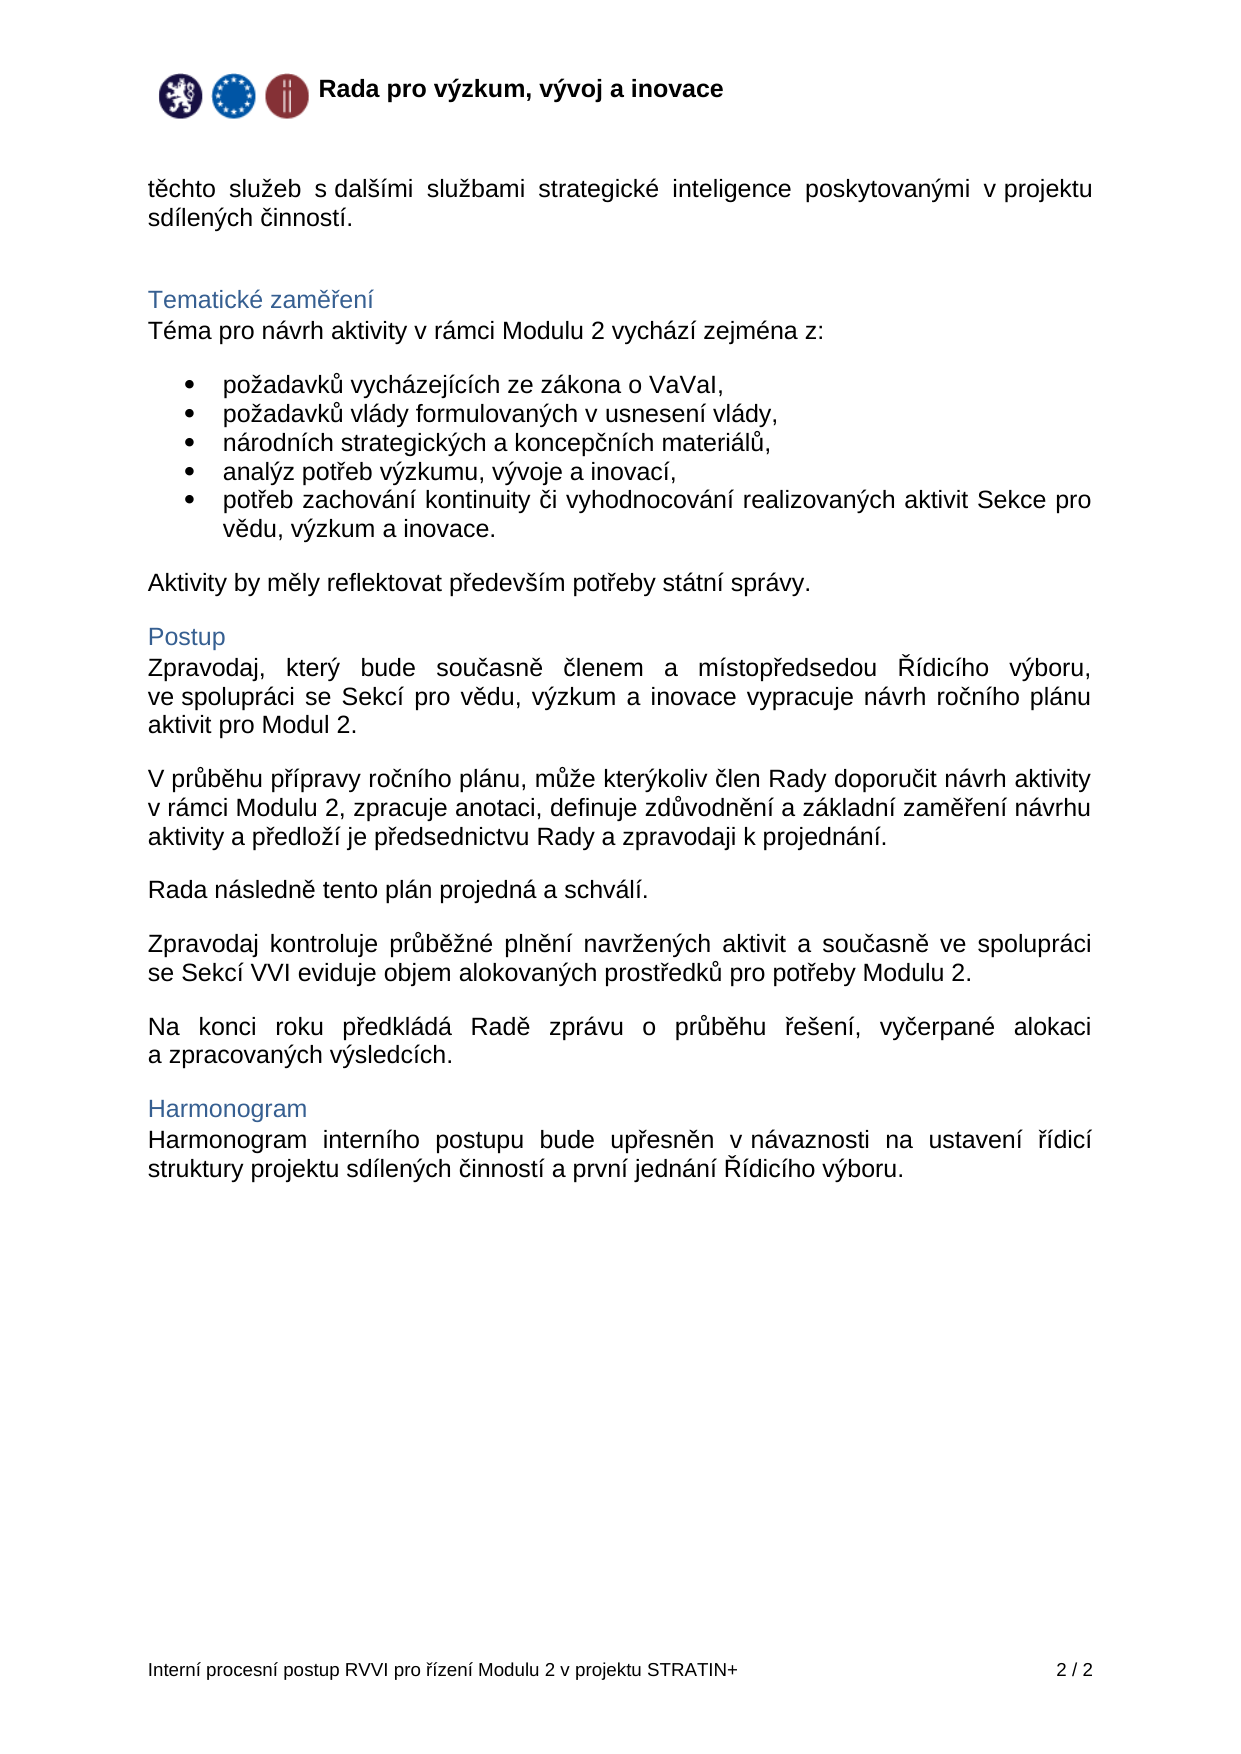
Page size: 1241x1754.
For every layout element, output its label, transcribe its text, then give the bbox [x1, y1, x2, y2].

text Rada následně tento plán projedná a schválí. [148, 875, 1093, 904]
subtitle Tematické zaměření [148, 285, 1093, 314]
list požadavků vlády formulovaných v usnesení vlády, [185, 399, 1093, 428]
subtitle Harmonogram [148, 1094, 1093, 1123]
text V průběhu přípravy ročního plánu, může kterýkoliv člen Rady doporučit návrh aktivity v rámci Modulu 2, zpracuje anotaci, definuje zdůvodnění a základní zaměření návrhu aktivity a předloží je předsednictvu Rady a zpravodaji k projednání. [148, 764, 1093, 850]
subtitle Postup [148, 622, 1093, 651]
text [148, 174, 1093, 231]
text Téma pro návrh aktivity v rámci Modulu 2 vychází zejména z: [148, 316, 1093, 345]
list analýz potřeb výzkumu, vývoje a inovací, [185, 457, 1093, 485]
text Zpravodaj, který bude současně členem a místopředsedou Řídicího výboru, ve spolupráci se Sekcí pro vědu, výzkum a inovace vypracuje návrh ročního plánu aktivit pro Modul 2. [148, 653, 1093, 739]
list požadavků vycházejících ze zákona o VaVaI, [185, 370, 1093, 399]
text Aktivity by měly reflektovat především potřeby státní správy. [148, 568, 1093, 597]
text Harmonogram interního postupu bude upřesněn v návaznosti na ustavení řídicí struktury projektu sdílených činností a první jednání Řídicího výboru. [148, 1125, 1093, 1183]
picture [158, 73, 309, 120]
list potřeb zachování kontinuity či vyhodnocování realizovaných aktivit Sekce pro vědu, výzkum a inovace. [185, 485, 1093, 543]
text Zpravodaj kontroluje průběžné plnění navržených aktivit a současně ve spolupráci se Sekcí VVI eviduje objem alokovaných prostředků pro potřeby Modulu 2. [148, 929, 1093, 987]
list národních strategických a koncepčních materiálů, [185, 428, 1093, 457]
text Na konci roku předkládá Radě zprávu o průběhu řešení, vyčerpané alokaci a zpracovaných výsledcích. [148, 1012, 1093, 1069]
